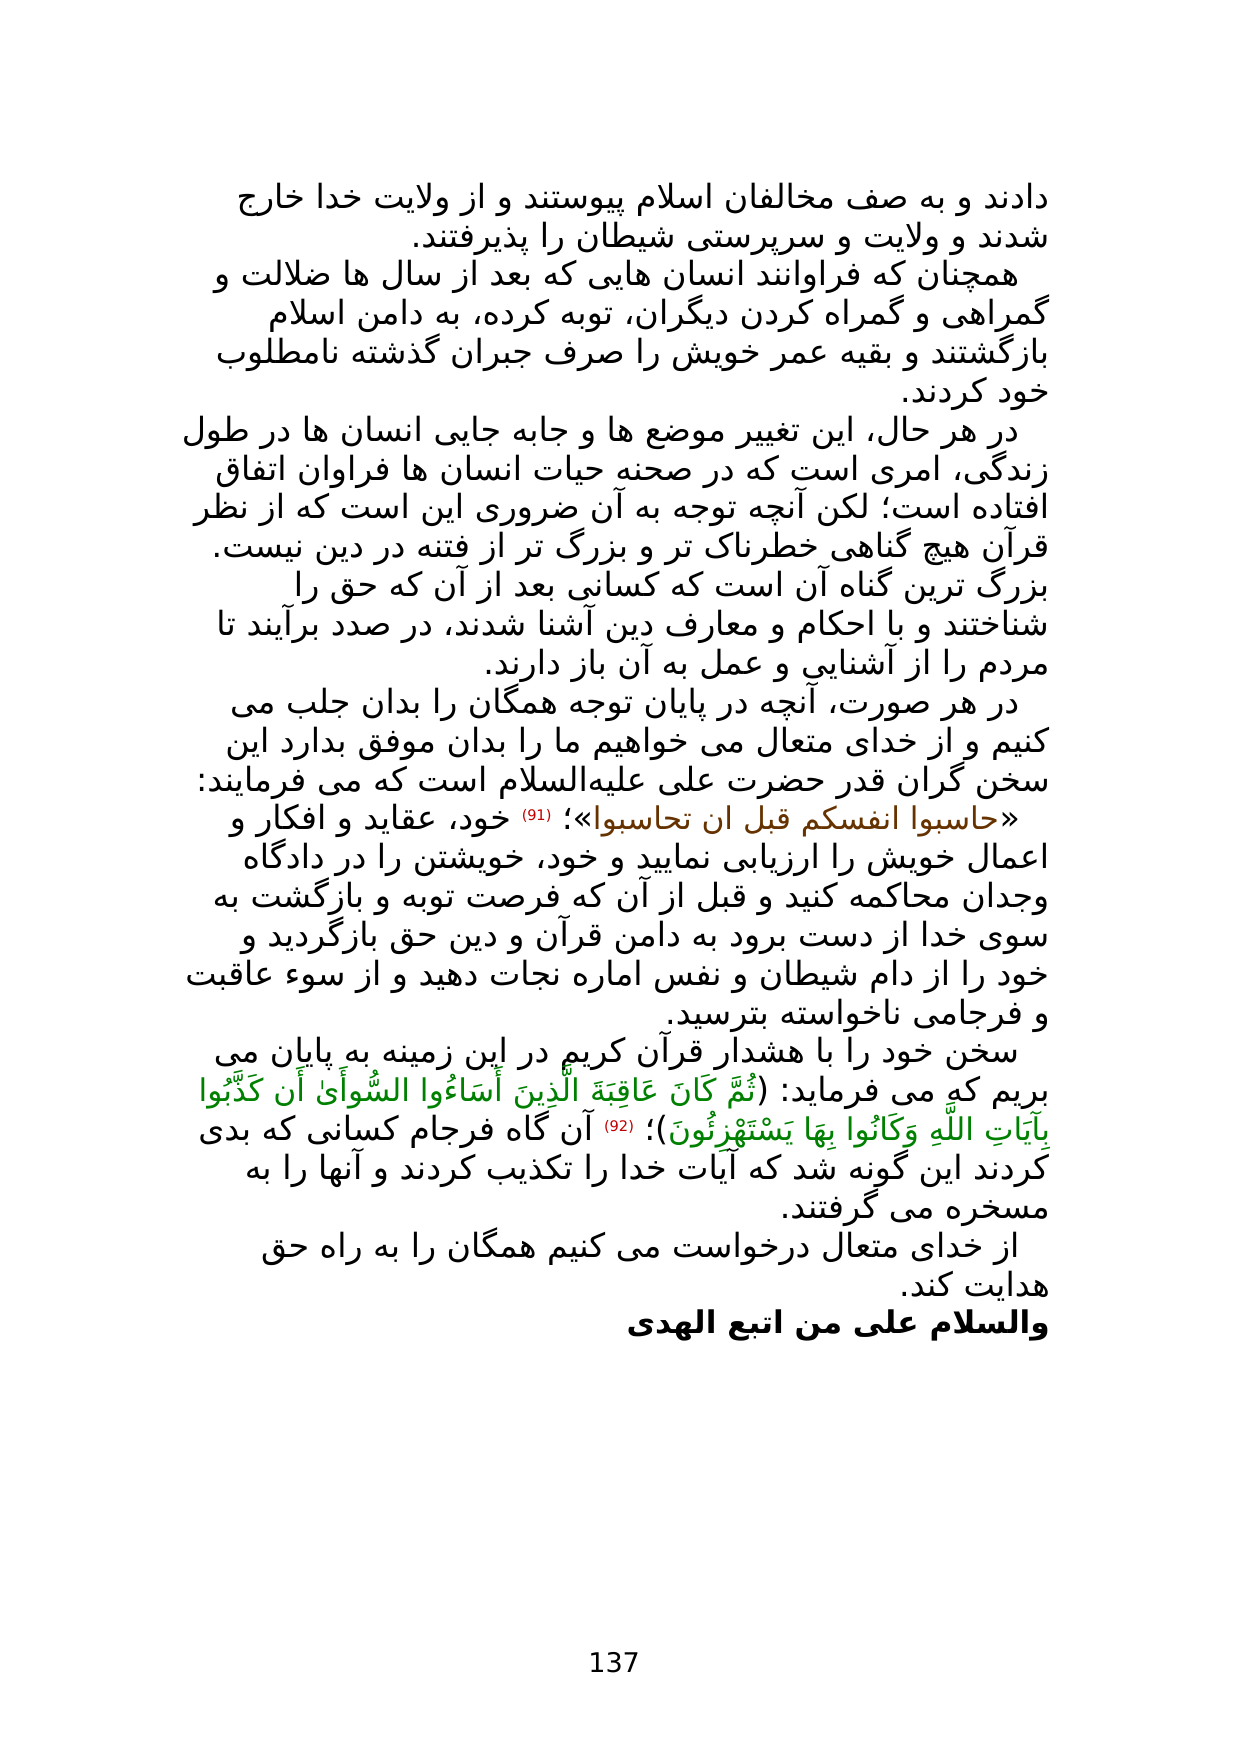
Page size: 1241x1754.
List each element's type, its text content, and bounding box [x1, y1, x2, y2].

text والسلام على من اتبع الهدى [178, 1304, 1050, 1340]
text «حاسبوا انفسکم قبل ان تحاسبوا»؛ (91) خود، عقايد و افکار و اعمال خويش را ارزيابى نماييد و خود، خويشتن را در دادگاه وجدان محاکمه کنيد و قبل از آن که فرصت توبه و بازگشت به سوى خدا از دست برود به دامن قرآن و دين حق بازگرديد و خود را از دام شيطان و نفس اماره نجات دهيد و از سوء عاقبت و فرجامى ناخواسته بترسيد. [178, 799, 1050, 1032]
text همچنان که فراوانند انسان هايى که بعد از سال ها ضلالت و گمراهى و گمراه کردن ديگران، توبه کرده، به دامن اسلام بازگشتند و بقيه عمر خويش را صرف جبران گذشته نامطلوب خود کردند. [178, 255, 1050, 410]
text در هر حال، اين تغيير موضع ها و جابه جايى انسان ها در طول زندگى، امرى است که در صحنه حيات انسان ها فراوان اتفاق افتاده است؛ لکن آنچه توجه به آن ضرورى اين است که از نظر قرآن هيچ گناهى خطرناک تر و بزرگ تر از فتنه در دين نيست. بزرگ ترين گناه آن است که کسانى بعد از آن که حق را شناختند و با احکام و معارف دين آشنا شدند، در صدد برآيند تا مردم را از آشنايى و عمل به آن باز دارند. [178, 410, 1050, 682]
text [178, 177, 1050, 255]
text سخن خود را با هشدار قرآن کريم در اين زمينه به پايان مى بريم که مى فرمايد: (ثُمَّ كَانَ عَاقِبَةَ الَّذِينَ أَسَاءُوا السُّوأَىٰ أَن كَذَّبُوا بِآيَاتِ اللَّهِ وَكَانُوا بِهَا يَسْتَهْزِئُونَ)؛ (92) آن گاه فرجام کسانى که بدى کردند اين گونه شد که آيات خدا را تکذيب کردند و آنها را به مسخره مى گرفتند. [178, 1032, 1050, 1226]
text در هر صورت، آنچه در پايان توجه همگان را بدان جلب مى کنيم و از خداى متعال مى خواهيم ما را بدان موفق بدارد اين سخن گران قدر حضرت على عليه‌السلام است که مى فرمايند: [178, 682, 1050, 799]
text از خداى متعال درخواست مى کنيم همگان را به راه حق هدايت کند. [178, 1226, 1050, 1304]
